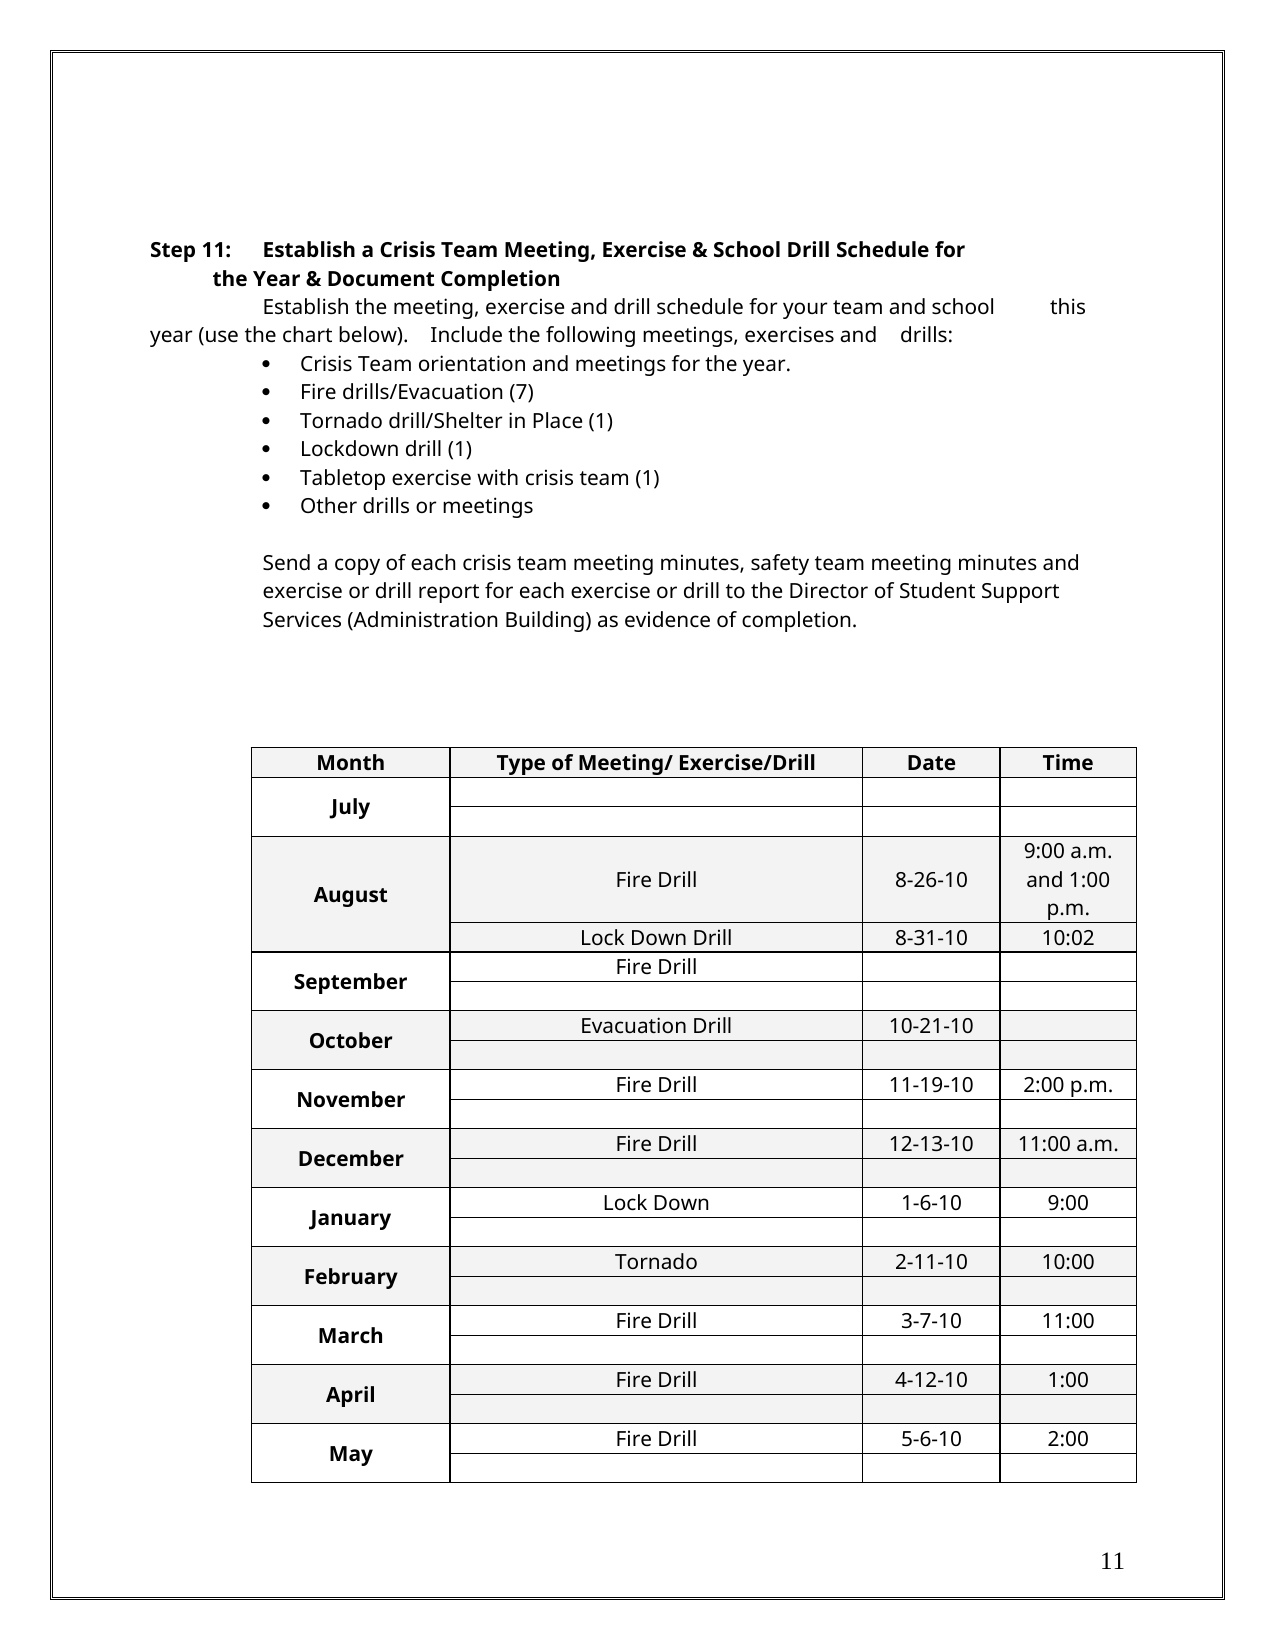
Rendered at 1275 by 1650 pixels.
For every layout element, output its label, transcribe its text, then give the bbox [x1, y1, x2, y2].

list Other drills or meetings [262, 491, 1125, 520]
table_cell 2:00 p.m. [1001, 1070, 1136, 1099]
table_cell [1001, 807, 1136, 836]
table_cell [1001, 1011, 1136, 1040]
table_cell 4-12-10 [863, 1365, 999, 1394]
table_cell [863, 807, 999, 836]
table_cell [1001, 1277, 1136, 1305]
table_cell Tornado [451, 1247, 862, 1276]
table_cell [1001, 1336, 1136, 1364]
table_cell March [252, 1306, 449, 1364]
table_cell [1001, 1100, 1136, 1128]
table_cell Fire Drill [451, 1424, 862, 1453]
table_cell 11:00 [1001, 1306, 1136, 1335]
table_header Date [863, 748, 999, 777]
table_cell [863, 1395, 999, 1423]
table_cell [863, 1277, 999, 1305]
table_cell [451, 1336, 862, 1364]
table_cell April [252, 1365, 449, 1423]
table_cell [1001, 1159, 1136, 1187]
table_cell [451, 1041, 862, 1069]
table_cell 11-19-10 [863, 1070, 999, 1099]
table_cell May [252, 1424, 449, 1482]
table_cell [1001, 778, 1136, 806]
table_cell [451, 982, 862, 1010]
table_cell [1001, 1041, 1136, 1069]
table_cell [863, 1454, 999, 1482]
table_cell 8-26-10 [863, 837, 999, 922]
text Step 11: Establish a Crisis Team Meeting, Exercise & School Drill Schedule for the Year & Document Completion [150, 235, 1125, 292]
table_cell October [252, 1011, 449, 1069]
table_header Time [1001, 748, 1136, 777]
table_cell [451, 807, 862, 836]
table_cell [1001, 1218, 1136, 1246]
table_cell [863, 953, 999, 981]
table_cell November [252, 1070, 449, 1128]
table_cell September [252, 953, 449, 1010]
list Fire drills/Evacuation (7) [262, 377, 1125, 406]
table_cell 1:00 [1001, 1365, 1136, 1394]
table_cell February [252, 1247, 449, 1305]
table_cell 11:00 a.m. [1001, 1129, 1136, 1158]
table_cell [863, 982, 999, 1010]
table_cell [451, 1159, 862, 1187]
table_cell [451, 778, 862, 806]
table_header Month [252, 748, 449, 777]
table_header Type of Meeting/ Exercise/Drill [451, 748, 862, 777]
table_cell December [252, 1129, 449, 1187]
list Crisis Team orientation and meetings for the year. [262, 349, 1125, 377]
table_cell 12-13-10 [863, 1129, 999, 1158]
table_cell [451, 1395, 862, 1423]
table_cell 3-7-10 [863, 1306, 999, 1335]
table_cell 10:00 [1001, 1247, 1136, 1276]
table_cell July [252, 778, 449, 836]
table_cell 1-6-10 [863, 1188, 999, 1217]
table_cell Fire Drill [451, 1129, 862, 1158]
table_cell [863, 778, 999, 806]
list Lockdown drill (1) [262, 434, 1125, 463]
table_cell [1001, 953, 1136, 981]
table_cell [1001, 982, 1136, 1010]
text Establish the meeting, exercise and drill schedule for your team and school this year (use the chart below). Include the following meetings, exercises and drills: [150, 292, 1125, 349]
table_cell [863, 1218, 999, 1246]
table_cell 8-31-10 [863, 923, 999, 951]
table_cell Lock Down Drill [451, 923, 862, 951]
table_cell Fire Drill [451, 1070, 862, 1099]
table_cell Evacuation Drill [451, 1011, 862, 1040]
table_cell Lock Down [451, 1188, 862, 1217]
table_cell 2:00 [1001, 1424, 1136, 1453]
list Tornado drill/Shelter in Place (1) [262, 406, 1125, 434]
list Tabletop exercise with crisis team (1) [262, 463, 1125, 491]
table_cell [451, 1454, 862, 1482]
table_cell 5-6-10 [863, 1424, 999, 1453]
table_cell 2-11-10 [863, 1247, 999, 1276]
table_cell [863, 1159, 999, 1187]
table_cell 10-21-10 [863, 1011, 999, 1040]
table_cell January [252, 1188, 449, 1246]
table_cell [863, 1336, 999, 1364]
table_cell [1001, 1395, 1136, 1423]
table_cell August [252, 837, 449, 951]
table_cell [451, 1277, 862, 1305]
table_cell [863, 1100, 999, 1128]
table_cell [1001, 1454, 1136, 1482]
text Send a copy of each crisis team meeting minutes, safety team meeting minutes and exercise or drill report for each exercise or drill to the Director of Student Support Services () as evidence of completion. [262, 548, 1125, 633]
table_cell Fire Drill [451, 837, 862, 922]
table_cell 9:00 a.m. and 1:00 p.m. [1001, 837, 1136, 922]
table_cell [451, 1218, 862, 1246]
table_cell [863, 1041, 999, 1069]
table_cell 10:02 [1001, 923, 1136, 951]
table_cell Fire Drill [451, 1306, 862, 1335]
table_cell Fire Drill [451, 953, 862, 981]
table_cell Fire Drill [451, 1365, 862, 1394]
table_cell [451, 1100, 862, 1128]
table_cell 9:00 [1001, 1188, 1136, 1217]
